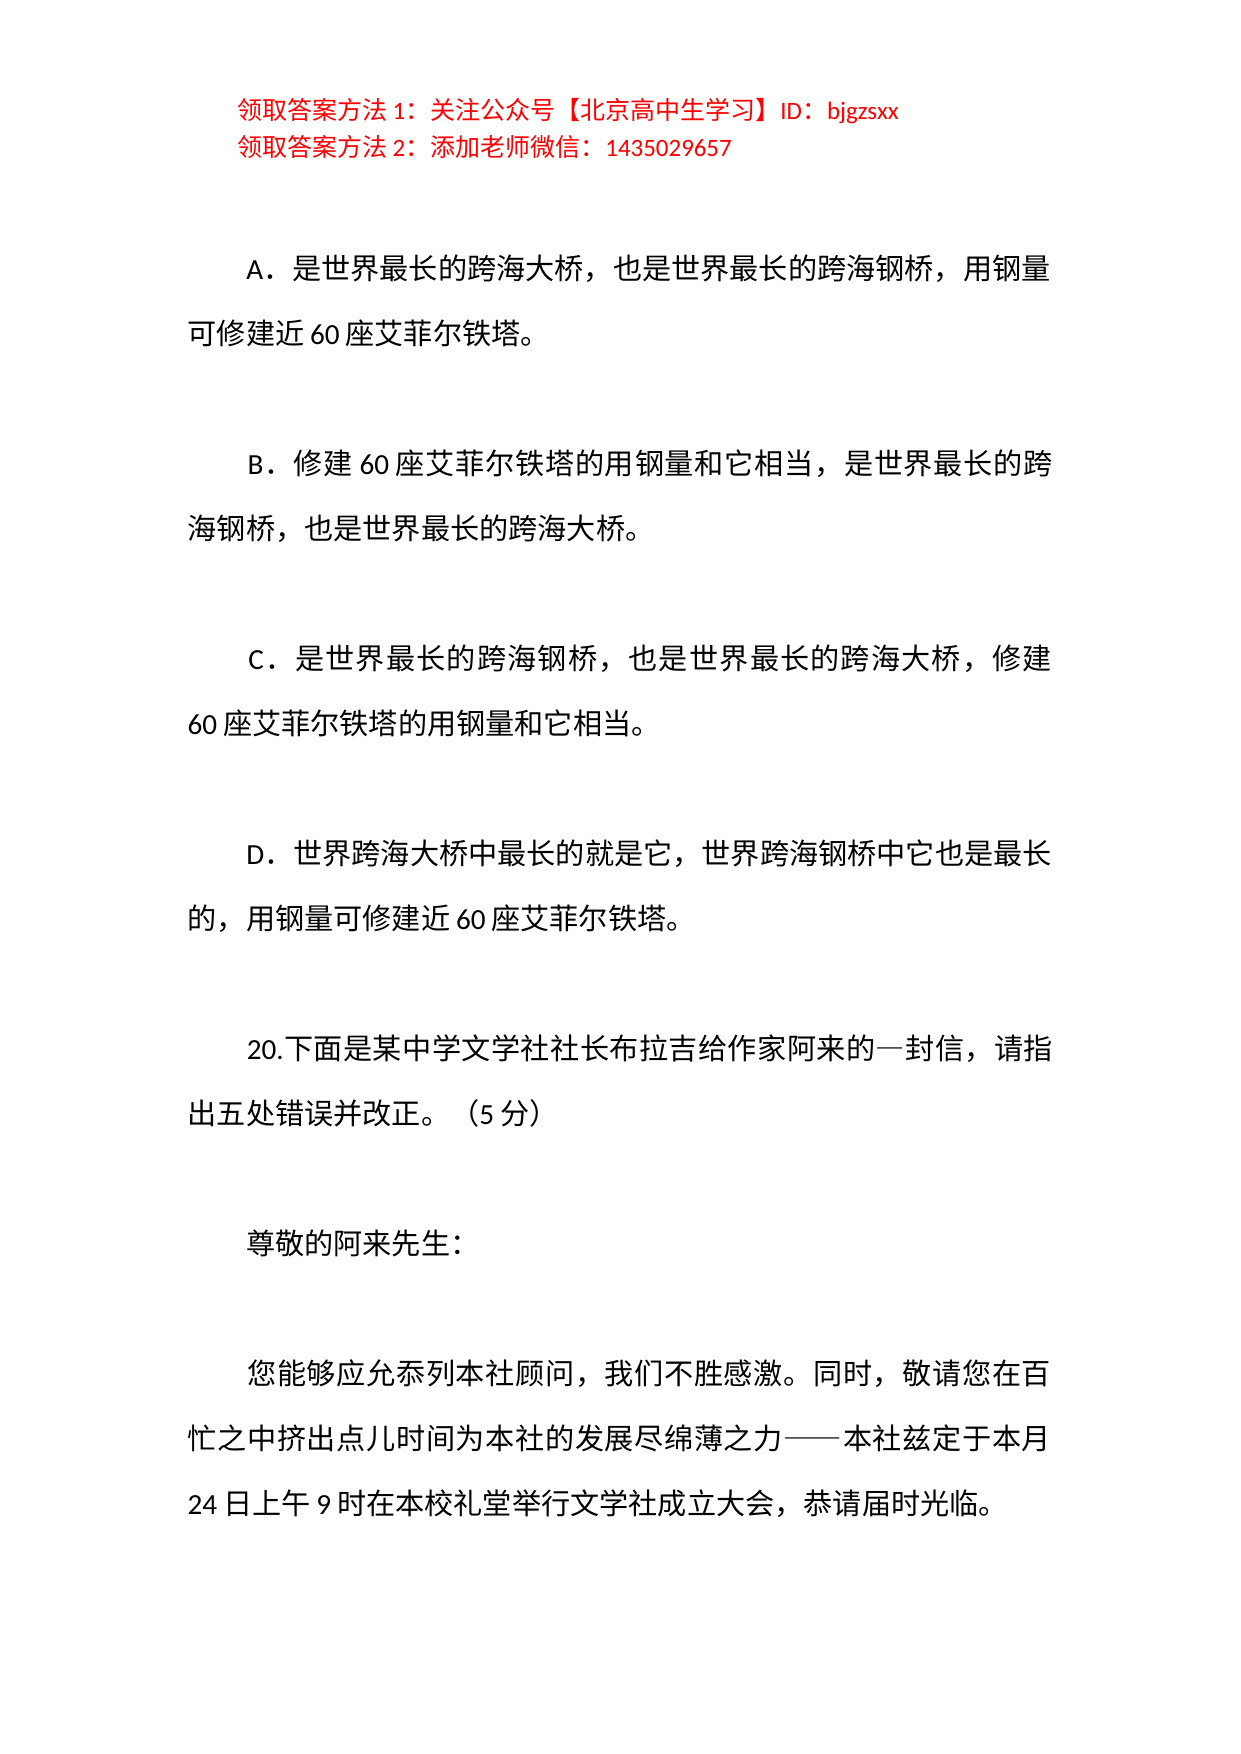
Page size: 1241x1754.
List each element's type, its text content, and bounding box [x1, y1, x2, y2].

text B．修建60座艾菲尔铁塔的用钢量和它相当，是世界最长的跨海钢桥，也是世界最长的跨海大桥。 [187, 429, 1053, 559]
text 20.下面是某中学文学社社长布拉吉给作家阿来的—封信，请指出五处错误并改正。（5分） [187, 1014, 1053, 1144]
text 您能够应允忝列本社顾问，我们不胜感激。同时，敬请您在百忙之中挤出点儿时间为本社的发展尽绵薄之力——本社兹定于本月24日上午9时在本校礼堂举行文学社成立大会，恭请届时光临。 [187, 1339, 1053, 1534]
text C．是世界最长的跨海钢桥，也是世界最长的跨海大桥，修建60座艾菲尔铁塔的用钢量和它相当。 [187, 624, 1053, 754]
text D．世界跨海大桥中最长的就是它，世界跨海钢桥中它也是最长的，用钢量可修建近60座艾菲尔铁塔。 [187, 819, 1053, 949]
text 尊敬的阿来先生： [187, 1209, 1053, 1274]
text A．是世界最长的跨海大桥，也是世界最长的跨海钢桥，用钢量可修建近60座艾菲尔铁塔。 [187, 234, 1053, 364]
